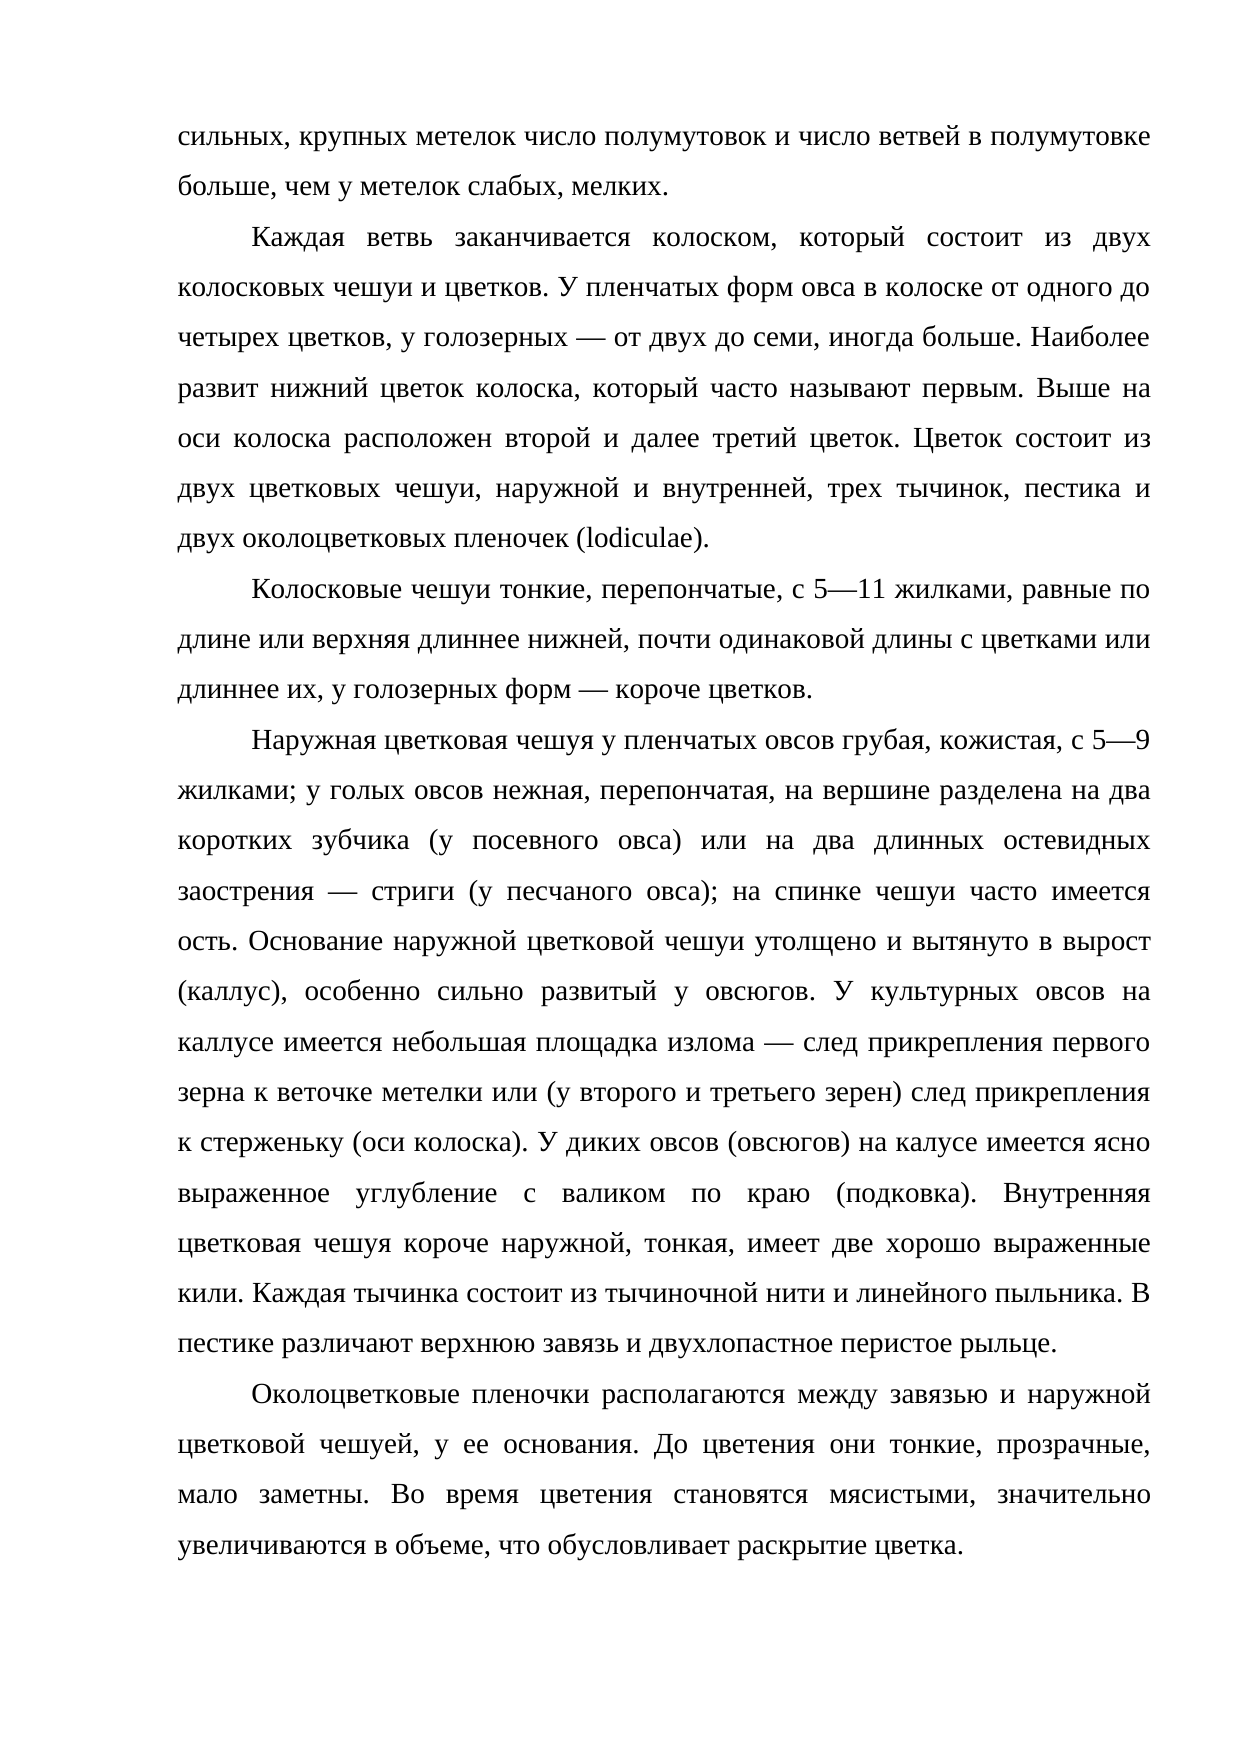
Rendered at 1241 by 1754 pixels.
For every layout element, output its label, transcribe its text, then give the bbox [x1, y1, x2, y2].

text Наружная цветковая чешуя у пленчатых овсов грубая, кожистая, с 5—9 жилками; у голых овсов нежная, перепончатая, на вершине разделена на два коротких зубчика (у посевного овса) или на два длинных остевидных заострения — стриги (у песчаного овса); на спинке чешуи часто имеется ость. Основание наружной цветковой чешуи утолщено и вытянуто в вырост (каллус), особенно сильно развитый у овсюгов. У культурных овсов на каллусе имеется небольшая площадка излома — след прикрепления первого зерна к веточке метелки или (у второго и третьего зерен) след прикрепления к стерженьку (оси колоска). У диких овсов (овсюгов) на калусе имеется ясно выраженное углубление с валиком по краю (подковка). Внутренняя цветковая чешуя короче наружной, тонкая, имеет две хорошо выраженные кили. Каждая тычинка состоит из тычиночной нити и линейного пыльника. В пестике различают верхнюю завязь и двухлопастное перистое рыльце. [177, 722, 1152, 1359]
text Каждая ветвь заканчивается колоском, который состоит из двух колосковых чешуи и цветков. У пленчатых форм овса в колоске от одного до четырех цветков, у голозерных — от двух до семи, иногда больше. Наиболее развит нижний цветок колоска, который часто называют первым. Выше на оси колоска расположен второй и далее третий цветок. Цветок состоит из двух цветковых чешуи, наружной и внутренней, трех тычинок, пестика и двух околоцветковых пленочек (lodiculae). [177, 219, 1152, 554]
text Колосковые чешуи тонкие, перепончатые, с 5—11 жилками, равные по длине или верхняя длиннее нижней, почти одинаковой длины с цветками или длиннее их, у голозерных форм — короче цветков. [177, 571, 1152, 705]
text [177, 118, 1152, 202]
text Околоцветковые пленочки располагаются между завязью и наружной цветковой чешуей, у ее основания. До цветения они тонкие, прозрачные, мало заметны. Во время цветения становятся мясистыми, значительно увеличиваются в объеме, что обусловливает раскрытие цветка. [177, 1376, 1152, 1560]
